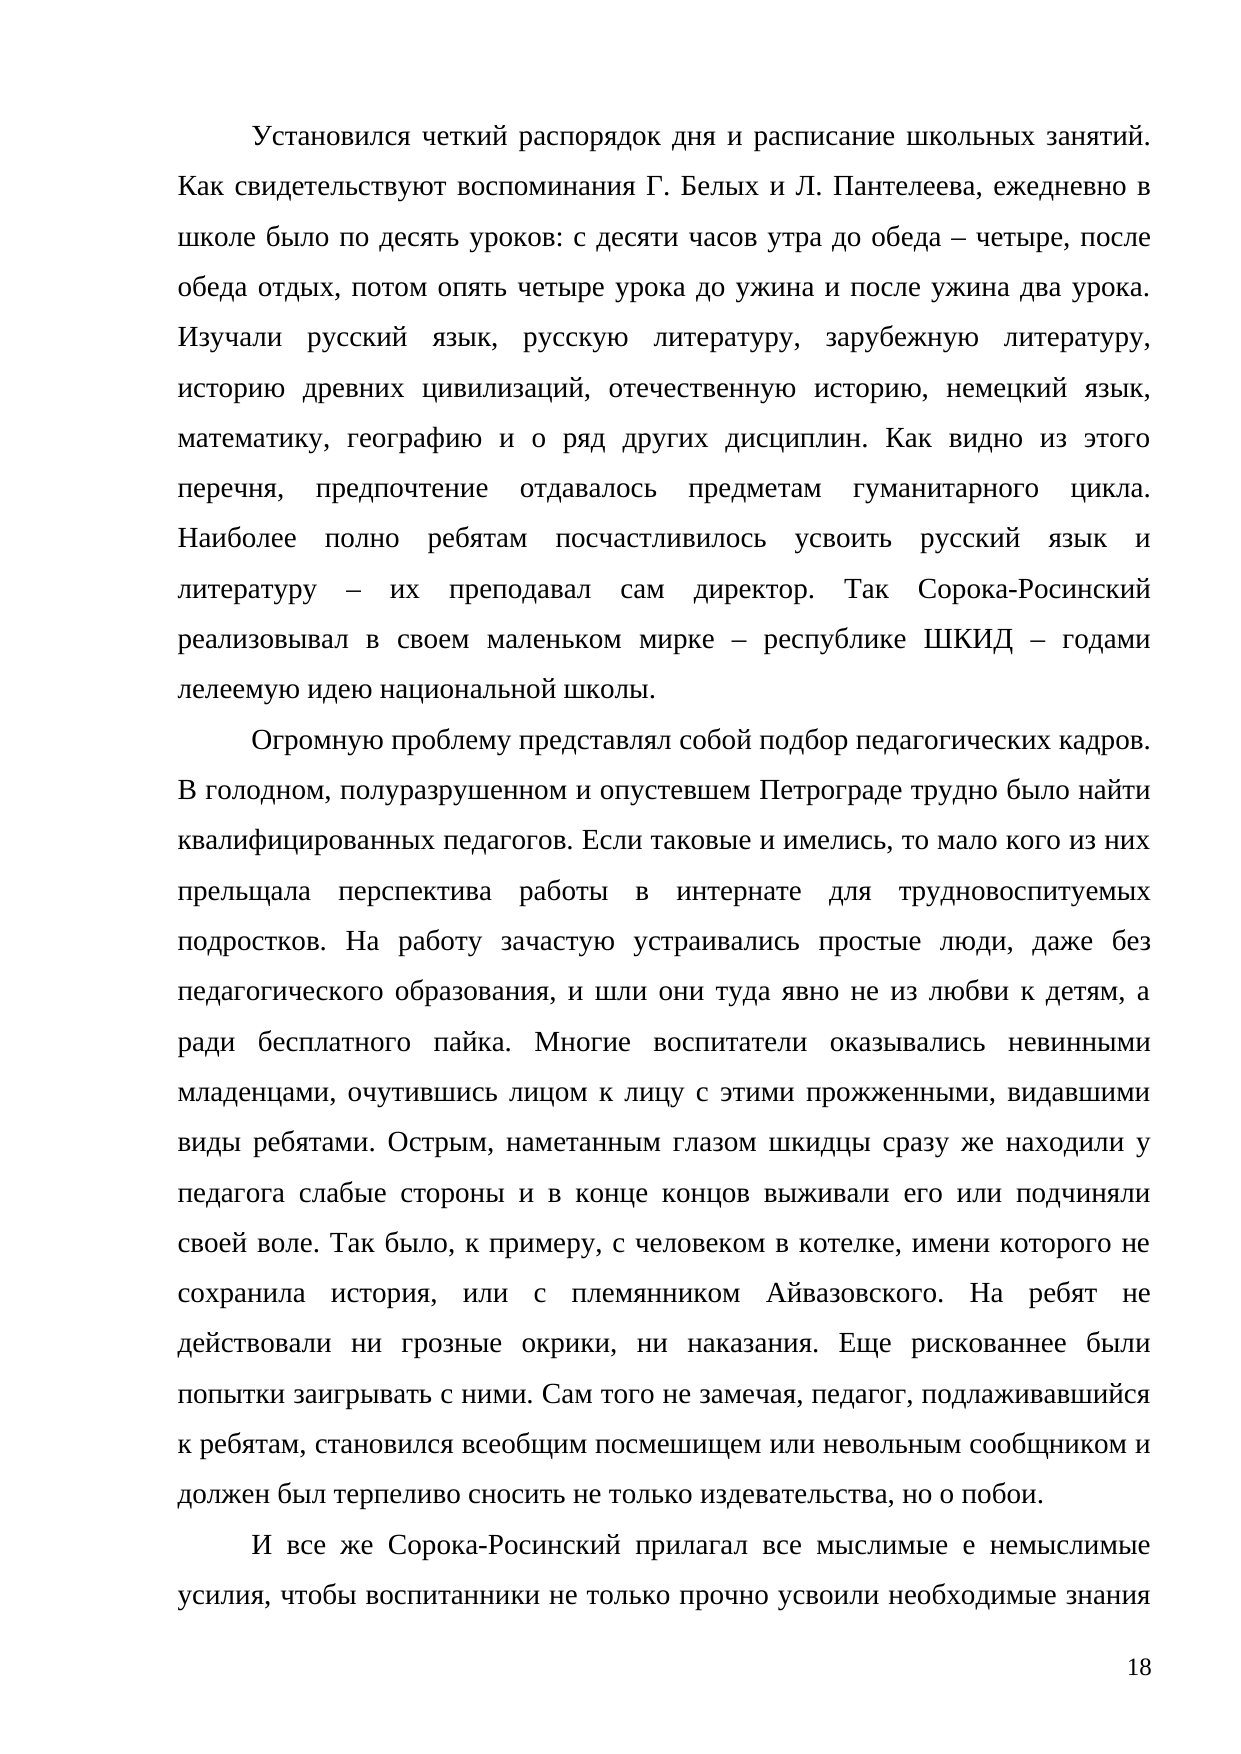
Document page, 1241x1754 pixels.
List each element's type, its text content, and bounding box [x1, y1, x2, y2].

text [177, 1527, 1152, 1611]
text Установился четкий распорядок дня и расписание школьных занятий. Как свидетельствуют воспоминания Г. Белых и Л. Пантелеева, ежедневно в школе было по десять уроков: с десяти часов утра до обеда – четыре, после обеда отдых, потом опять четыре урока до ужина и после ужина два урока. Изучали русский язык, русскую литературу, зарубежную литературу, историю древних цивилизаций, отечественную историю, немецкий язык, математику, географию и о ряд других дисциплин. Как видно из этого перечня, предпочтение отдавалось предметам гуманитарного цикла. Наиболее полно ребятам посчастливилось усвоить русский язык и литературу – их преподавал сам директор. Так Сорока-Росинский реализовывал в своем маленьком мирке – республике ШКИД – годами лелеемую идею национальной школы. [177, 118, 1152, 705]
text Огромную проблему представлял собой подбор педагогических кадров. В голодном, полуразрушенном и опустевшем Петрограде трудно было найти квалифицированных педагогов. Если таковые и имелись, то мало кого из них прельщала перспектива работы в интернате для трудновоспитуемых подростков. На работу зачастую устраивались простые люди, даже без педагогического образования, и шли они туда явно не из любви к детям, а ради бесплатного пайка. Многие воспитатели оказывались невинными младенцами, очутившись лицом к лицу с этими прожженными, видавшими виды ребятами. Острым, наметанным глазом шкидцы сразу же находили у педагога слабые стороны и в конце концов выживали его или подчиняли своей воле. Так было, к примеру, с человеком в котелке, имени которого не сохранила история, или с племянником Айвазовского. На ребят не действовали ни грозные окрики, ни наказания. Еще рискованнее были попытки заигрывать с ними. Сам того не замечая, педагог, подлаживавшийся к ребятам, становился всеобщим посмешищем или невольным сообщником и должен был терпеливо сносить не только издевательства, но о побои. [177, 722, 1152, 1510]
